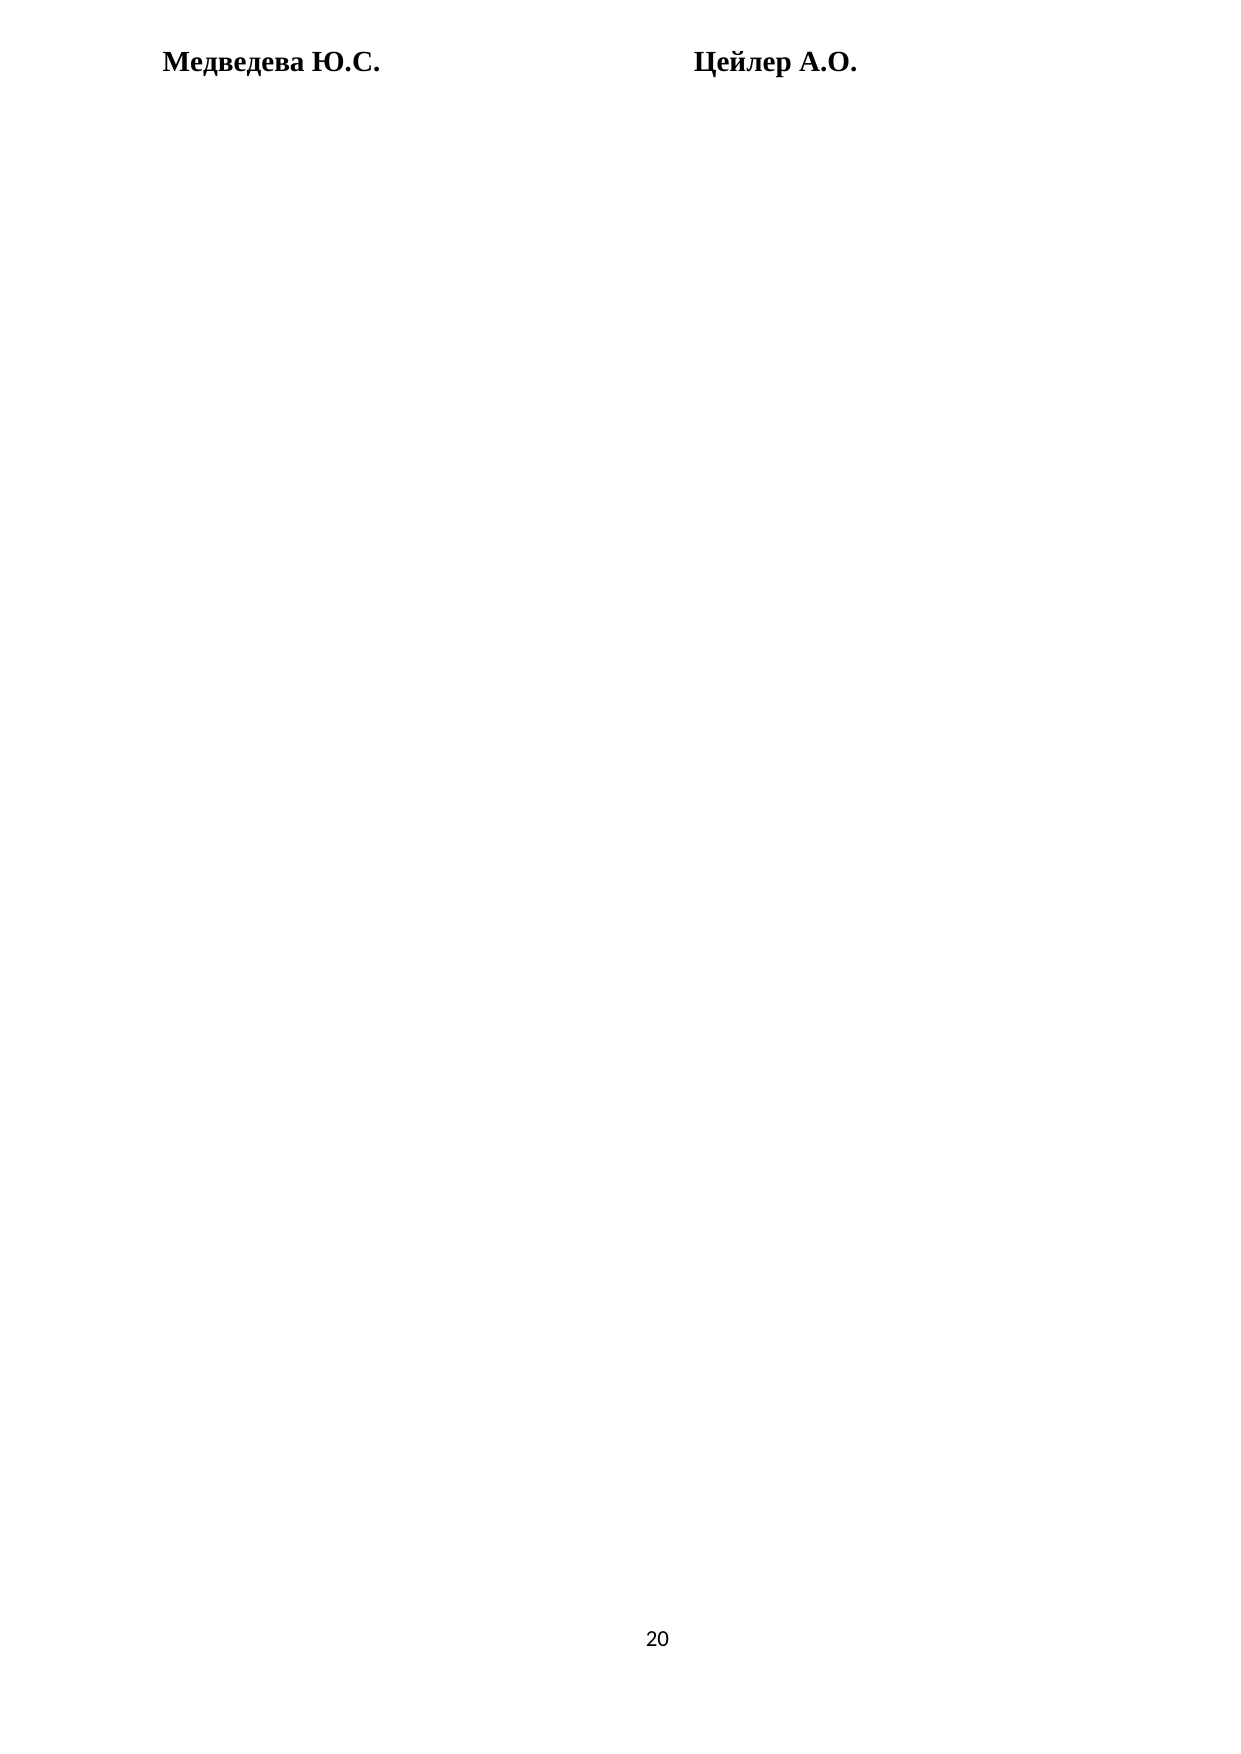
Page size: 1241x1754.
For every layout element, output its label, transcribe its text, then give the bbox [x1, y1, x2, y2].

text Медведева Ю.С. Цейлер А.О. [162, 44, 1152, 78]
